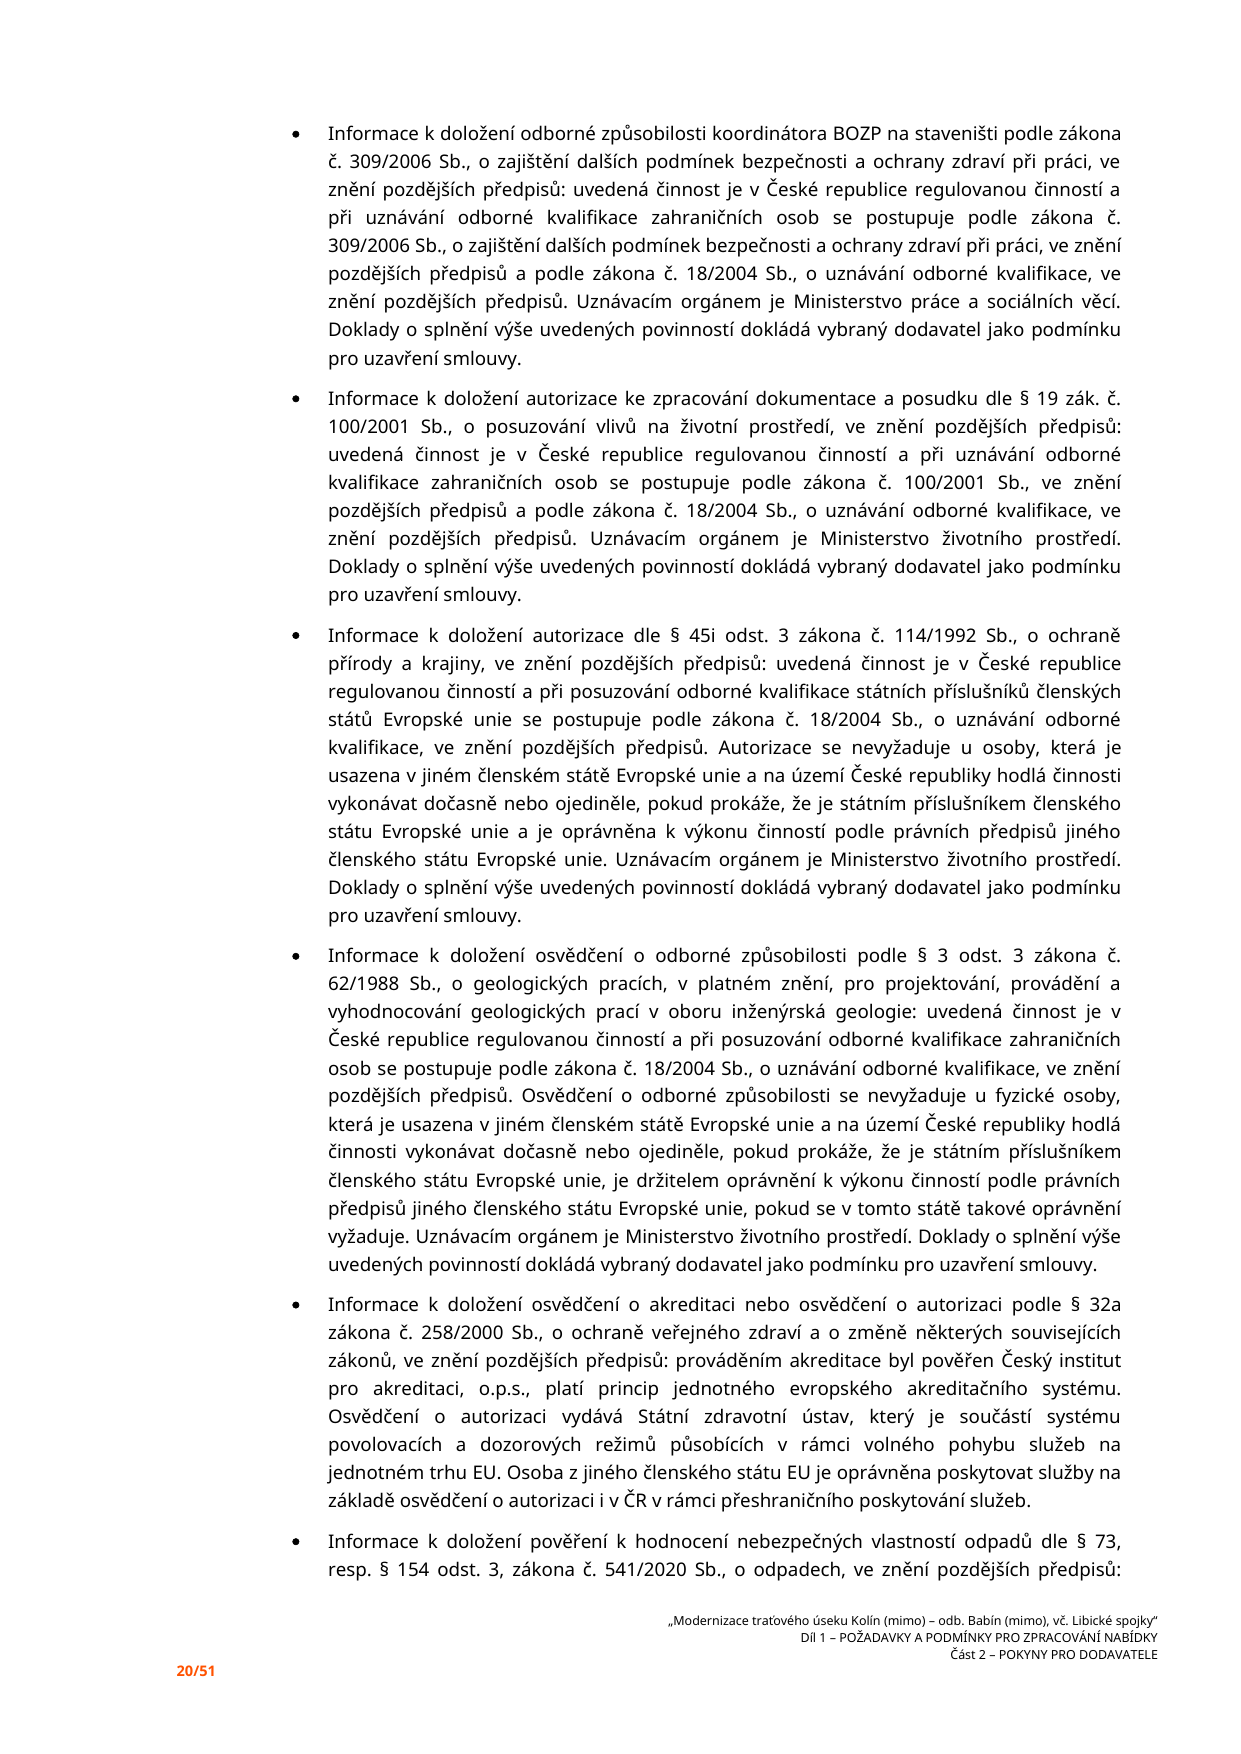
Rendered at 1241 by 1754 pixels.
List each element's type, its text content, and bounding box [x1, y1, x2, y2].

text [292, 1528, 1122, 1582]
text Informace k doložení osvědčení o odborné způsobilosti podle § 3 odst. 3 zákona č. 62/1988 Sb., o geologických pracích, v platném znění, pro projektování, provádění a vyhodnocování geologických prací v oboru inženýrská geologie: uvedená činnost je v České republice regulovanou činností a při posuzování odborné kvalifikace zahraničních osob se postupuje podle zákona č. 18/2004 Sb., o uznávání odborné kvalifikace, ve znění pozdějších předpisů. Osvědčení o odborné způsobilosti se nevyžaduje u fyzické osoby, která je usazena v jiném členském státě Evropské unie a na území České republiky hodlá činnosti vykonávat dočasně nebo ojediněle, pokud prokáže, že je státním příslušníkem členského státu Evropské unie, je držitelem oprávnění k výkonu činností podle právních předpisů jiného členského státu Evropské unie, pokud se v tomto státě takové oprávnění vyžaduje. Uznávacím orgánem je Ministerstvo životního prostředí. Doklady o splnění výše uvedených povinností dokládá vybraný dodavatel jako podmínku pro uzavření smlouvy. [292, 943, 1122, 1276]
text Informace k doložení autorizace ke zpracování dokumentace a posudku dle § 19 zák. č. 100/2001 Sb., o posuzování vlivů na životní prostředí, ve znění pozdějších předpisů: uvedená činnost je v České republice regulovanou činností a při uznávání odborné kvalifikace zahraničních osob se postupuje podle zákona č. 100/2001 Sb., ve znění pozdějších předpisů a podle zákona č. 18/2004 Sb., o uznávání odborné kvalifikace, ve znění pozdějších předpisů. Uznávacím orgánem je Ministerstvo životního prostředí. Doklady o splnění výše uvedených povinností dokládá vybraný dodavatel jako podmínku pro uzavření smlouvy. [292, 385, 1122, 607]
text Informace k doložení osvědčení o akreditaci nebo osvědčení o autorizaci podle § 32a zákona č. 258/2000 Sb., o ochraně veřejného zdraví a o změně některých souvisejících zákonů, ve znění pozdějších předpisů: prováděním akreditace byl pověřen Český institut pro akreditaci, o.p.s., platí princip jednotného evropského akreditačního systému. Osvědčení o autorizaci vydává Státní zdravotní ústav, který je součástí systému povolovacích a dozorových režimů působících v rámci volného pohybu služeb na jednotném trhu EU. Osoba z jiného členského státu EU je oprávněna poskytovat služby na základě osvědčení o autorizaci i v ČR v rámci přeshraničního poskytování služeb. [292, 1291, 1122, 1513]
text Informace k doložení odborné způsobilosti koordinátora BOZP na staveništi podle zákona č. 309/2006 Sb., o zajištění dalších podmínek bezpečnosti a ochrany zdraví při práci, ve znění pozdějších předpisů: uvedená činnost je v České republice regulovanou činností a při uznávání odborné kvalifikace zahraničních osob se postupuje podle zákona č. 309/2006 Sb., o zajištění dalších podmínek bezpečnosti a ochrany zdraví při práci, ve znění pozdějších předpisů a podle zákona č. 18/2004 Sb., o uznávání odborné kvalifikace, ve znění pozdějších předpisů. Uznávacím orgánem je Ministerstvo práce a sociálních věcí. Doklady o splnění výše uvedených povinností dokládá vybraný dodavatel jako podmínku pro uzavření smlouvy. [292, 121, 1122, 370]
text Informace k doložení autorizace dle § 45i odst. 3 zákona č. 114/1992 Sb., o ochraně přírody a krajiny, ve znění pozdějších předpisů: uvedená činnost je v České republice regulovanou činností a při posuzování odborné kvalifikace státních příslušníků členských států Evropské unie se postupuje podle zákona č. 18/2004 Sb., o uznávání odborné kvalifikace, ve znění pozdějších předpisů. Autorizace se nevyžaduje u osoby, která je usazena v jiném členském státě Evropské unie a na území České republiky hodlá činnosti vykonávat dočasně nebo ojediněle, pokud prokáže, že je státním příslušníkem členského státu Evropské unie a je oprávněna k výkonu činností podle právních předpisů jiného členského státu Evropské unie. Uznávacím orgánem je Ministerstvo životního prostředí. Doklady o splnění výše uvedených povinností dokládá vybraný dodavatel jako podmínku pro uzavření smlouvy. [292, 622, 1122, 928]
